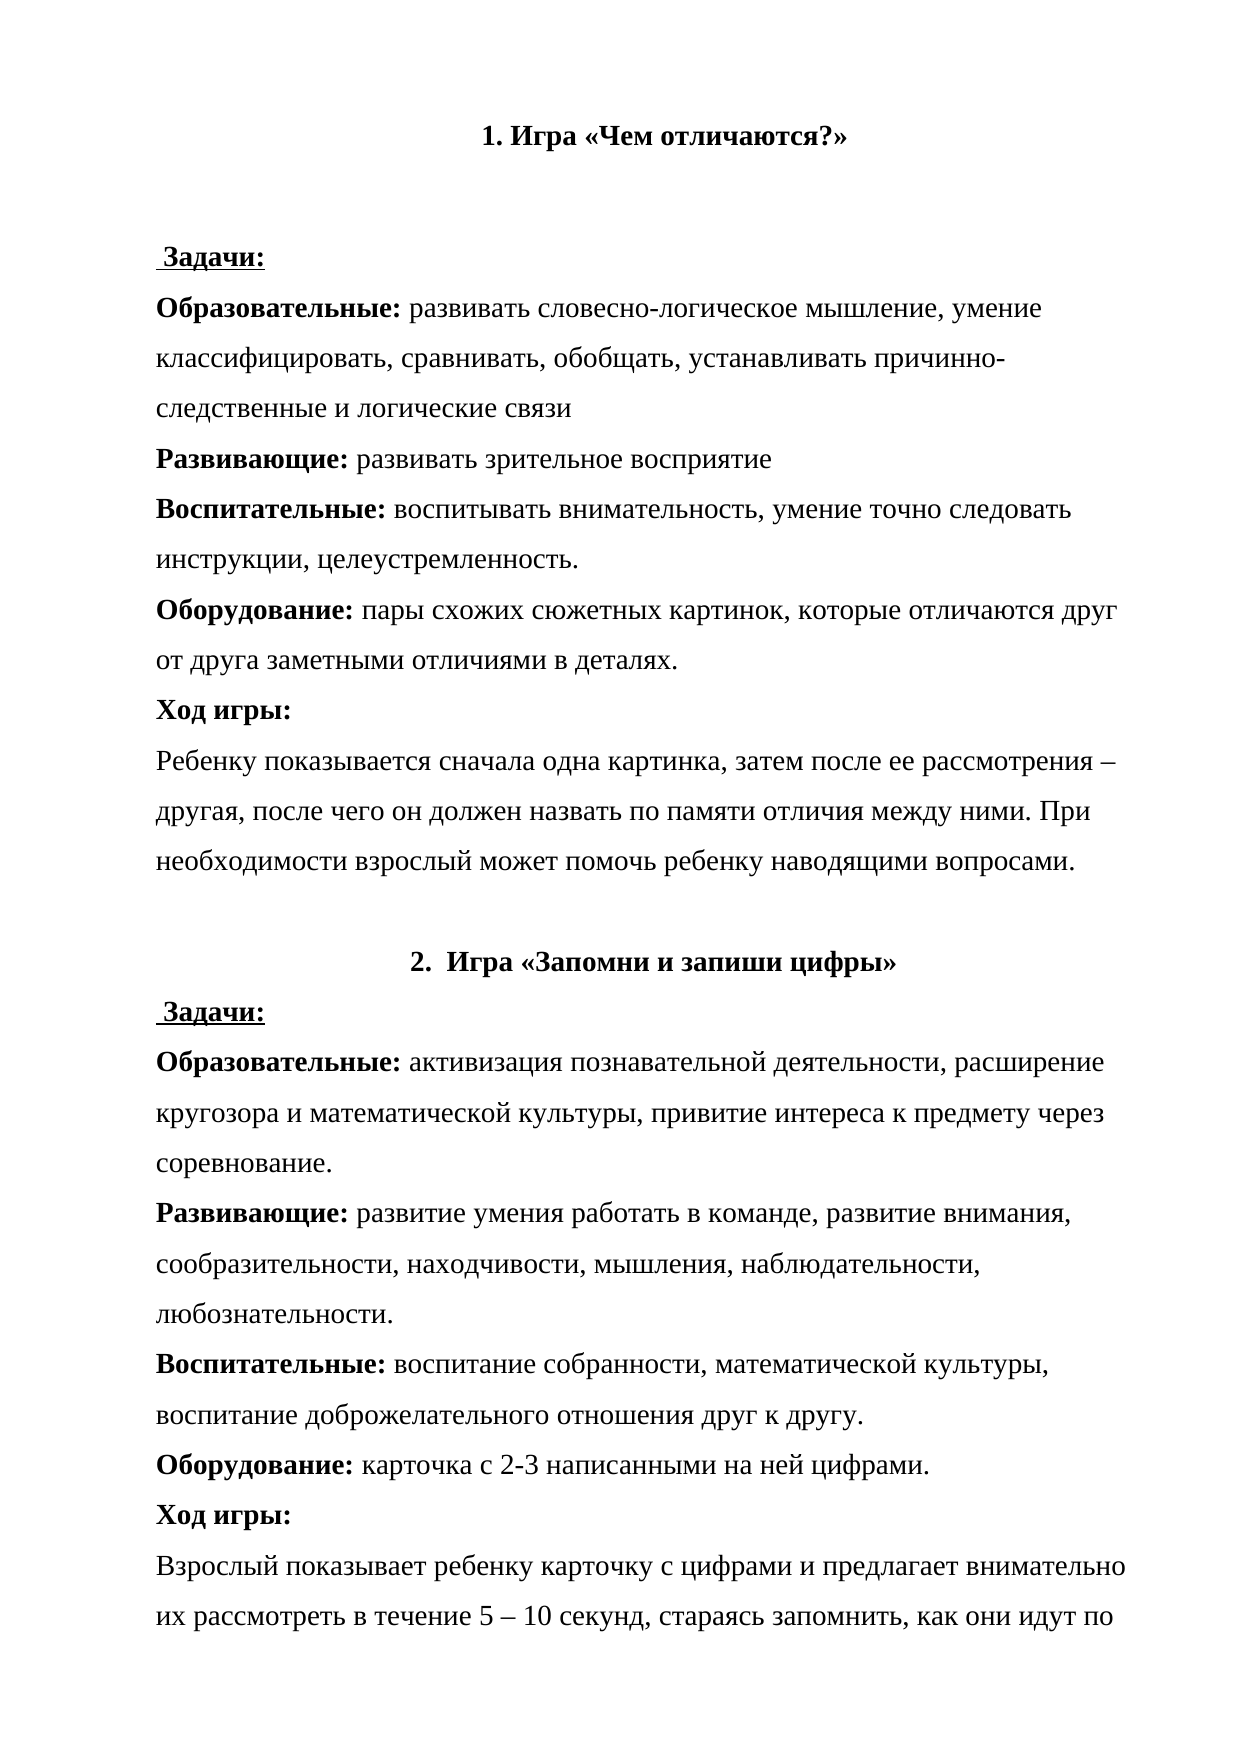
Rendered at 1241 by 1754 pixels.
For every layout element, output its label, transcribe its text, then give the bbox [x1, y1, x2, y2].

list 2. Игра «Запомни и запиши цифры» [156, 944, 1152, 977]
list Ребенку показывается сначала одна картинка, затем после ее рассмотрения – другая, после чего он должен назвать по памяти отличия между ними. При необходимости взрослый может помочь ребенку наводящими вопросами. [156, 743, 1152, 877]
list Ход игры: [156, 1497, 1152, 1531]
list Воспитательные: воспитание собранности, математической культуры, воспитание доброжелательного отношения друг к другу. [156, 1346, 1152, 1430]
list Образовательные: активизация познавательной деятельности, расширение кругозора и математической культуры, привитие интереса к предмету через соревнование. [156, 1044, 1152, 1179]
list Задачи: [156, 239, 1152, 273]
list Оборудование: пары схожих сюжетных картинок, которые отличаются друг от друга заметными отличиями в деталях. [156, 592, 1152, 676]
list Оборудование: карточка с 2-3 написанными на ней цифрами. [156, 1447, 1152, 1481]
text 1. Игра «Чем отличаются?» [177, 118, 1152, 152]
list Воспитательные: воспитывать внимательность, умение точно следовать инструкции, целеустремленность. [156, 491, 1152, 575]
list Образовательные: развивать словесно-логическое мышление, умение классифицировать, сравнивать, обобщать, устанавливать причинно-следственные и логические связи [156, 290, 1152, 424]
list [156, 1548, 1152, 1632]
list Развивающие: развивать зрительное восприятие [156, 441, 1152, 474]
list Ход игры: [156, 692, 1152, 726]
list Развивающие: развитие умения работать в команде, развитие внимания, сообразительности, находчивости, мышления, наблюдательности, любознательности. [156, 1196, 1152, 1330]
list Задачи: [156, 994, 1152, 1028]
